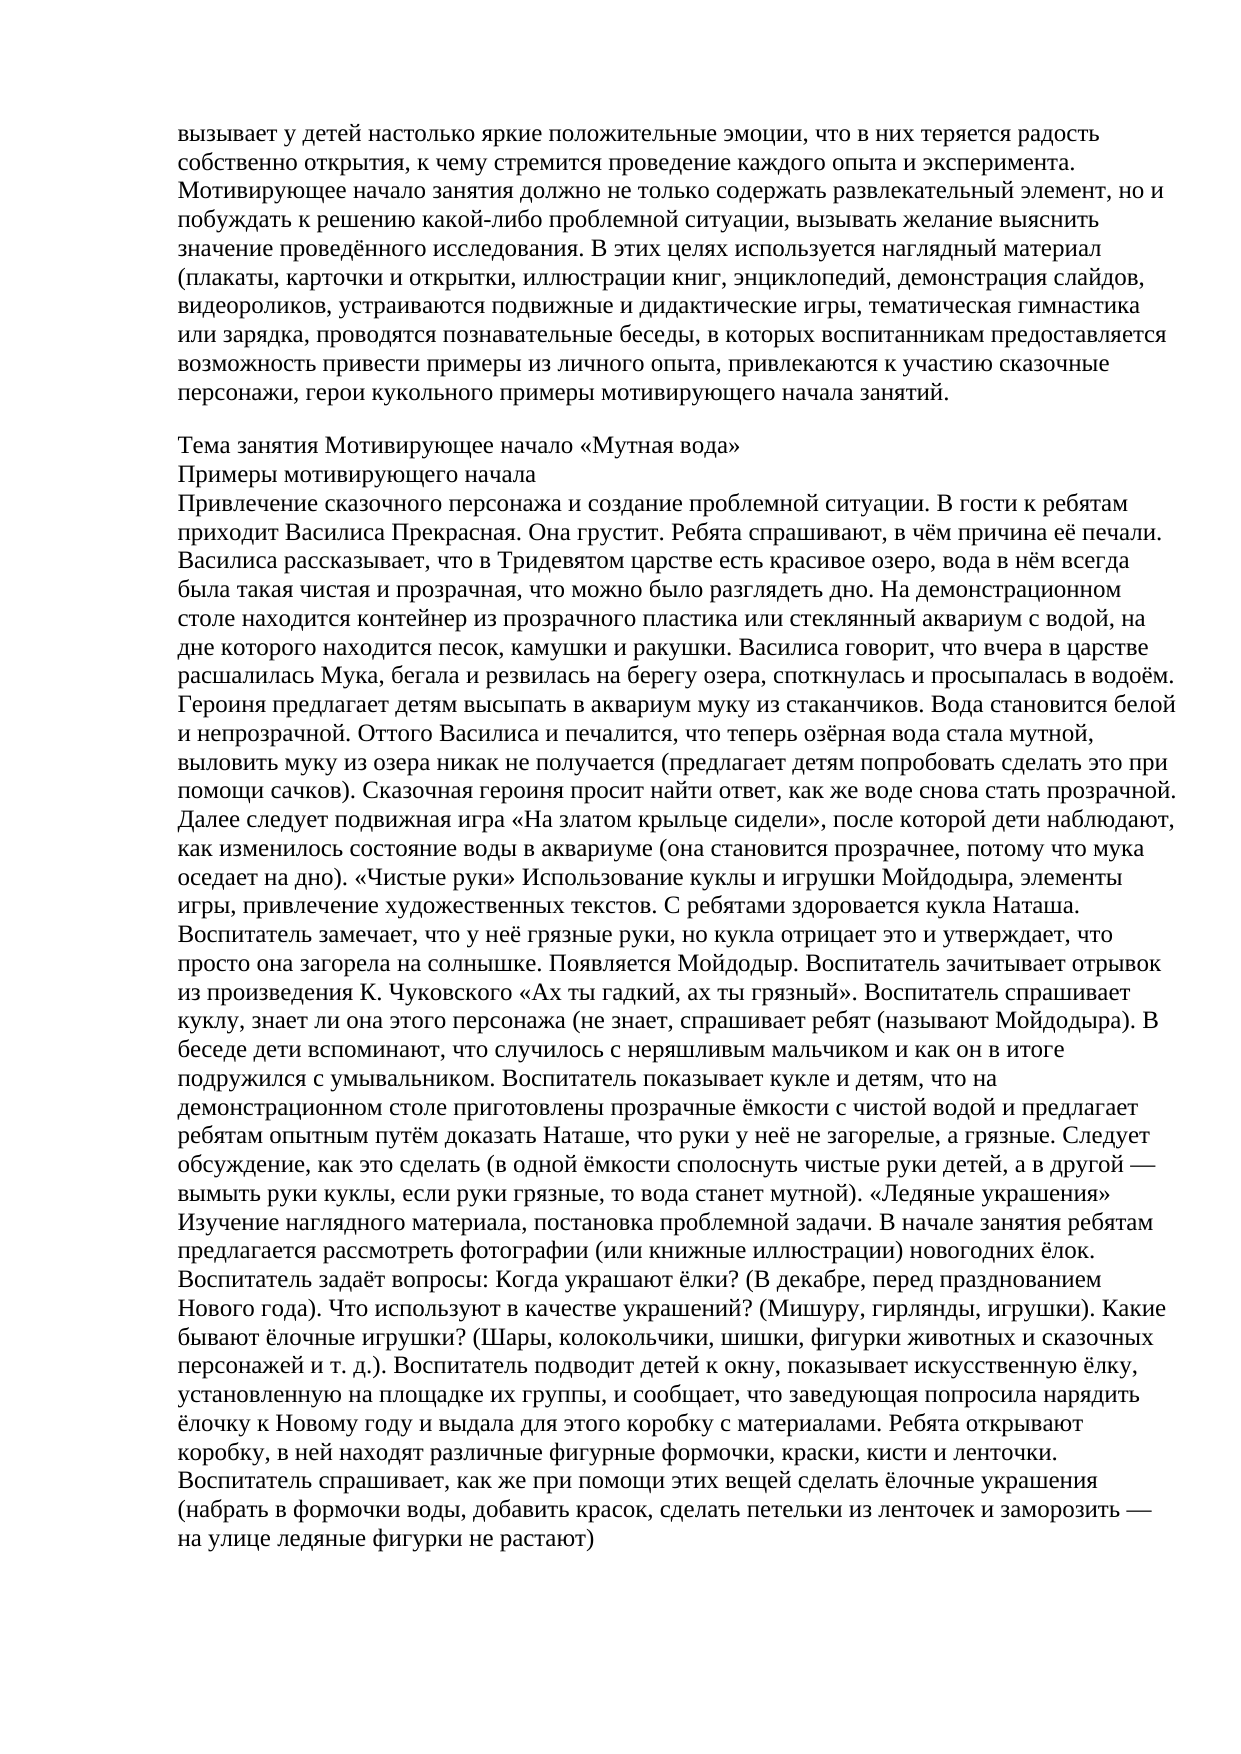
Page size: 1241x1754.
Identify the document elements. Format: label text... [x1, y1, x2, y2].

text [177, 118, 1181, 406]
text Тема занятия Мотивирующее начало «Мутная вода» Примеры мотивирующего начала Привлечение сказочного персонажа и создание проблемной ситуации. В гости к ребятам приходит Василиса Прекрасная. Она грустит. Ребята спрашивают, в чём причина её печали. Василиса рассказывает, что в Тридевятом царстве есть красивое озеро, вода в нём всегда была такая чистая и прозрачная, что можно было разглядеть дно. На демонстрационном столе находится контейнер из прозрачного пластика или стеклянный аквариум с водой, на дне которого находится песок, камушки и ракушки. Василиса говорит, что вчера в царстве расшалилась Мука, бегала и резвилась на берегу озера, споткнулась и просыпалась в водоём. Героиня предлагает детям высыпать в аквариум муку из стаканчиков. Вода становится белой и непрозрачной. Оттого Василиса и печалится, что теперь озёрная вода стала мутной, выловить муку из озера никак не получается (предлагает детям попробовать сделать это при помощи сачков). Сказочная героиня просит найти ответ, как же воде снова стать прозрачной. Далее следует подвижная игра «На златом крыльце сидели», после которой дети наблюдают, как изменилось состояние воды в аквариуме (она становится прозрачнее, потому что мука оседает на дно). «Чистые руки» Использование куклы и игрушки Мойдодыра, элементы игры, привлечение художественных текстов. С ребятами здоровается кукла Наташа. Воспитатель замечает, что у неё грязные руки, но кукла отрицает это и утверждает, что просто она загорела на солнышке. Появляется Мойдодыр. Воспитатель зачитывает отрывок из произведения К. Чуковского «Ах ты гадкий, ах ты грязный». Воспитатель спрашивает куклу, знает ли она этого персонажа (не знает, спрашивает ребят (называют Мойдодыра). В беседе дети вспоминают, что случилось с неряшливым мальчиком и как он в итоге подружился с умывальником. Воспитатель показывает кукле и детям, что на демонстрационном столе приготовлены прозрачные ёмкости с чистой водой и предлагает ребятам опытным путём доказать Наташе, что руки у неё не загорелые, а грязные. Следует обсуждение, как это сделать (в одной ёмкости сполоснуть чистые руки детей, а в другой — вымыть руки куклы, если руки грязные, то вода станет мутной). «Ледяные украшения» Изучение наглядного материала, постановка проблемной задачи. В начале занятия ребятам предлагается рассмотреть фотографии (или книжные иллюстрации) новогодних ёлок. Воспитатель задаёт вопросы: Когда украшают ёлки? (В декабре, перед празднованием Нового года). Что используют в качестве украшений? (Мишуру, гирлянды, игрушки). Какие бывают ёлочные игрушки? (Шары, колокольчики, шишки, фигурки животных и сказочных персонажей и т. д.). Воспитатель подводит детей к окну, показывает искусственную ёлку, установленную на площадке их группы, и сообщает, что заведующая попросила нарядить ёлочку к Новому году и выдала для этого коробку с материалами. Ребята открывают коробку, в ней находят различные фигурные формочки, краски, кисти и ленточки. Воспитатель спрашивает, как же при помощи этих вещей сделать ёлочные украшения (набрать в формочки воды, добавить красок, сделать петельки из ленточек и заморозить — на улице ледяные фигурки не растают) [177, 431, 1181, 1580]
